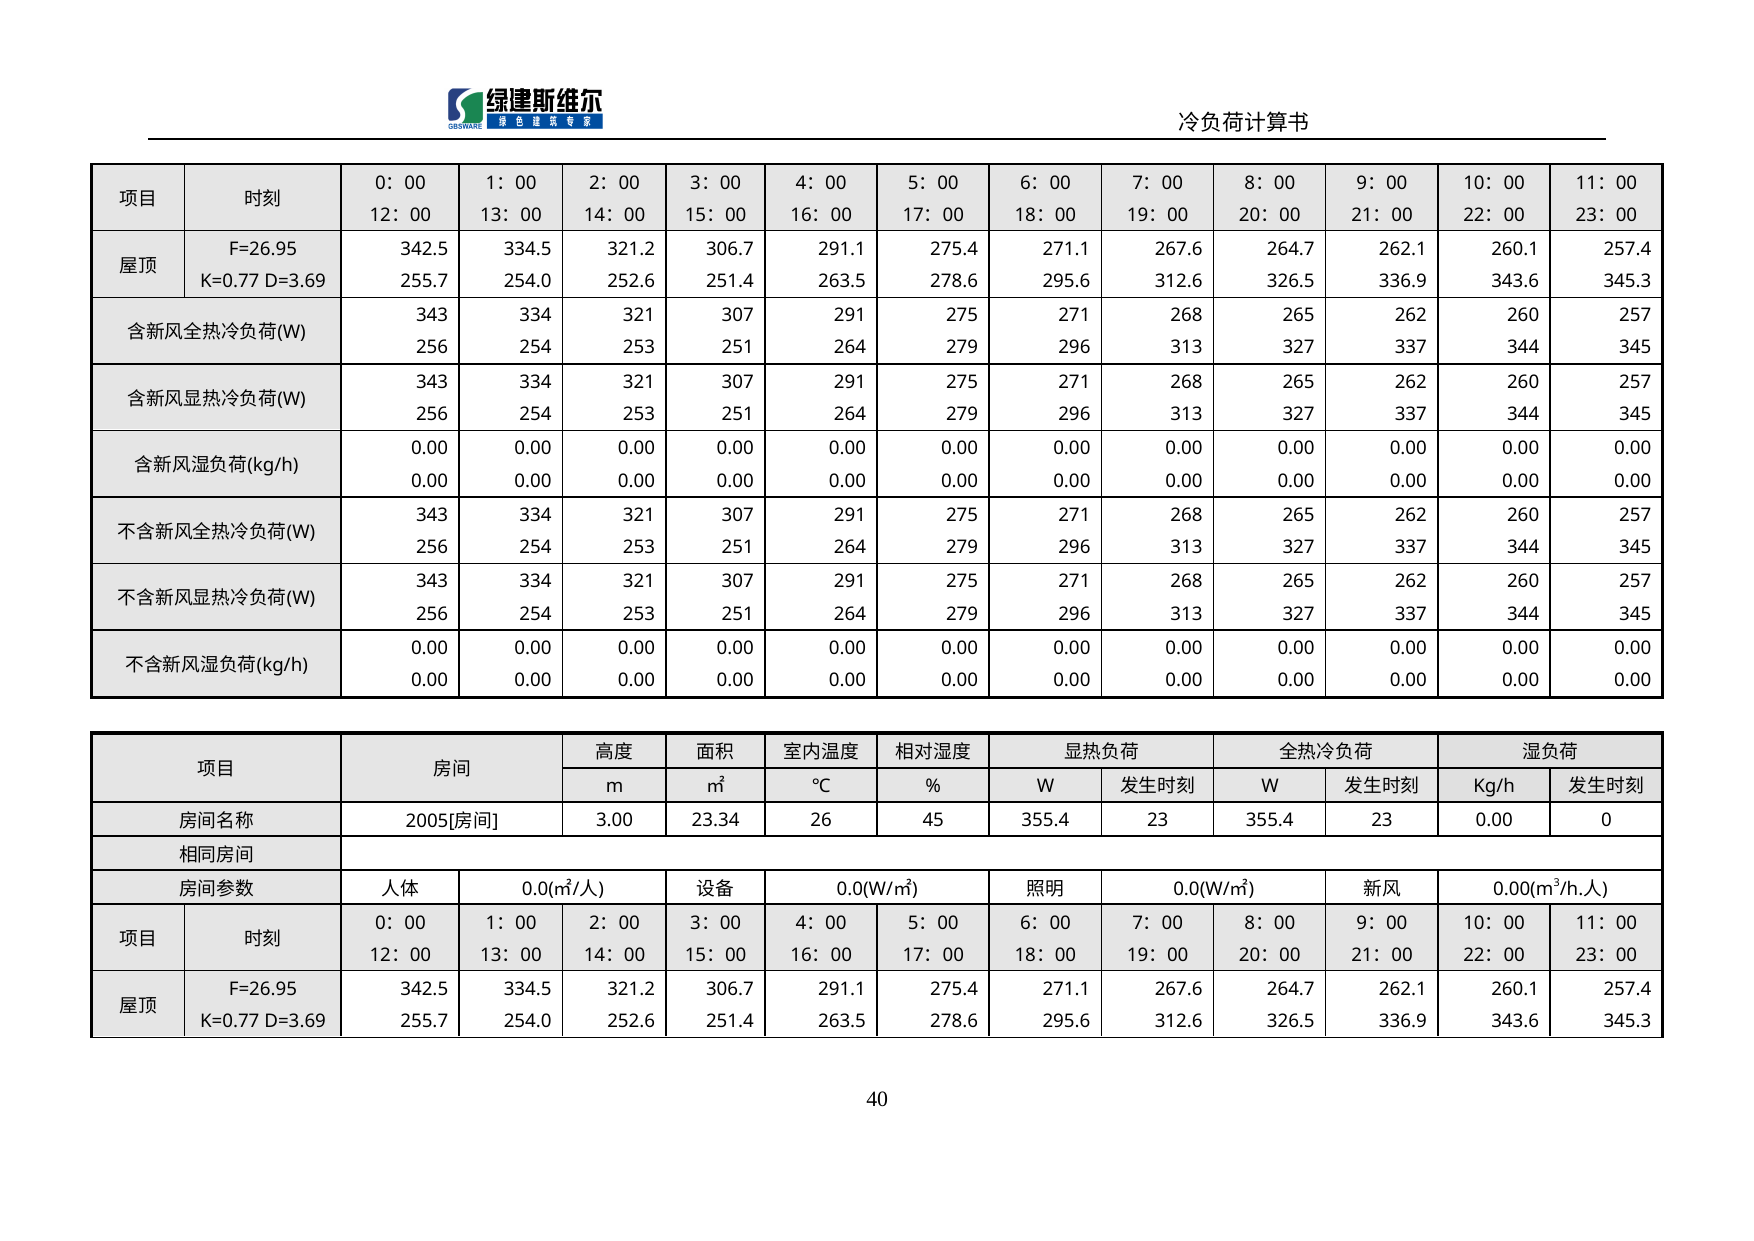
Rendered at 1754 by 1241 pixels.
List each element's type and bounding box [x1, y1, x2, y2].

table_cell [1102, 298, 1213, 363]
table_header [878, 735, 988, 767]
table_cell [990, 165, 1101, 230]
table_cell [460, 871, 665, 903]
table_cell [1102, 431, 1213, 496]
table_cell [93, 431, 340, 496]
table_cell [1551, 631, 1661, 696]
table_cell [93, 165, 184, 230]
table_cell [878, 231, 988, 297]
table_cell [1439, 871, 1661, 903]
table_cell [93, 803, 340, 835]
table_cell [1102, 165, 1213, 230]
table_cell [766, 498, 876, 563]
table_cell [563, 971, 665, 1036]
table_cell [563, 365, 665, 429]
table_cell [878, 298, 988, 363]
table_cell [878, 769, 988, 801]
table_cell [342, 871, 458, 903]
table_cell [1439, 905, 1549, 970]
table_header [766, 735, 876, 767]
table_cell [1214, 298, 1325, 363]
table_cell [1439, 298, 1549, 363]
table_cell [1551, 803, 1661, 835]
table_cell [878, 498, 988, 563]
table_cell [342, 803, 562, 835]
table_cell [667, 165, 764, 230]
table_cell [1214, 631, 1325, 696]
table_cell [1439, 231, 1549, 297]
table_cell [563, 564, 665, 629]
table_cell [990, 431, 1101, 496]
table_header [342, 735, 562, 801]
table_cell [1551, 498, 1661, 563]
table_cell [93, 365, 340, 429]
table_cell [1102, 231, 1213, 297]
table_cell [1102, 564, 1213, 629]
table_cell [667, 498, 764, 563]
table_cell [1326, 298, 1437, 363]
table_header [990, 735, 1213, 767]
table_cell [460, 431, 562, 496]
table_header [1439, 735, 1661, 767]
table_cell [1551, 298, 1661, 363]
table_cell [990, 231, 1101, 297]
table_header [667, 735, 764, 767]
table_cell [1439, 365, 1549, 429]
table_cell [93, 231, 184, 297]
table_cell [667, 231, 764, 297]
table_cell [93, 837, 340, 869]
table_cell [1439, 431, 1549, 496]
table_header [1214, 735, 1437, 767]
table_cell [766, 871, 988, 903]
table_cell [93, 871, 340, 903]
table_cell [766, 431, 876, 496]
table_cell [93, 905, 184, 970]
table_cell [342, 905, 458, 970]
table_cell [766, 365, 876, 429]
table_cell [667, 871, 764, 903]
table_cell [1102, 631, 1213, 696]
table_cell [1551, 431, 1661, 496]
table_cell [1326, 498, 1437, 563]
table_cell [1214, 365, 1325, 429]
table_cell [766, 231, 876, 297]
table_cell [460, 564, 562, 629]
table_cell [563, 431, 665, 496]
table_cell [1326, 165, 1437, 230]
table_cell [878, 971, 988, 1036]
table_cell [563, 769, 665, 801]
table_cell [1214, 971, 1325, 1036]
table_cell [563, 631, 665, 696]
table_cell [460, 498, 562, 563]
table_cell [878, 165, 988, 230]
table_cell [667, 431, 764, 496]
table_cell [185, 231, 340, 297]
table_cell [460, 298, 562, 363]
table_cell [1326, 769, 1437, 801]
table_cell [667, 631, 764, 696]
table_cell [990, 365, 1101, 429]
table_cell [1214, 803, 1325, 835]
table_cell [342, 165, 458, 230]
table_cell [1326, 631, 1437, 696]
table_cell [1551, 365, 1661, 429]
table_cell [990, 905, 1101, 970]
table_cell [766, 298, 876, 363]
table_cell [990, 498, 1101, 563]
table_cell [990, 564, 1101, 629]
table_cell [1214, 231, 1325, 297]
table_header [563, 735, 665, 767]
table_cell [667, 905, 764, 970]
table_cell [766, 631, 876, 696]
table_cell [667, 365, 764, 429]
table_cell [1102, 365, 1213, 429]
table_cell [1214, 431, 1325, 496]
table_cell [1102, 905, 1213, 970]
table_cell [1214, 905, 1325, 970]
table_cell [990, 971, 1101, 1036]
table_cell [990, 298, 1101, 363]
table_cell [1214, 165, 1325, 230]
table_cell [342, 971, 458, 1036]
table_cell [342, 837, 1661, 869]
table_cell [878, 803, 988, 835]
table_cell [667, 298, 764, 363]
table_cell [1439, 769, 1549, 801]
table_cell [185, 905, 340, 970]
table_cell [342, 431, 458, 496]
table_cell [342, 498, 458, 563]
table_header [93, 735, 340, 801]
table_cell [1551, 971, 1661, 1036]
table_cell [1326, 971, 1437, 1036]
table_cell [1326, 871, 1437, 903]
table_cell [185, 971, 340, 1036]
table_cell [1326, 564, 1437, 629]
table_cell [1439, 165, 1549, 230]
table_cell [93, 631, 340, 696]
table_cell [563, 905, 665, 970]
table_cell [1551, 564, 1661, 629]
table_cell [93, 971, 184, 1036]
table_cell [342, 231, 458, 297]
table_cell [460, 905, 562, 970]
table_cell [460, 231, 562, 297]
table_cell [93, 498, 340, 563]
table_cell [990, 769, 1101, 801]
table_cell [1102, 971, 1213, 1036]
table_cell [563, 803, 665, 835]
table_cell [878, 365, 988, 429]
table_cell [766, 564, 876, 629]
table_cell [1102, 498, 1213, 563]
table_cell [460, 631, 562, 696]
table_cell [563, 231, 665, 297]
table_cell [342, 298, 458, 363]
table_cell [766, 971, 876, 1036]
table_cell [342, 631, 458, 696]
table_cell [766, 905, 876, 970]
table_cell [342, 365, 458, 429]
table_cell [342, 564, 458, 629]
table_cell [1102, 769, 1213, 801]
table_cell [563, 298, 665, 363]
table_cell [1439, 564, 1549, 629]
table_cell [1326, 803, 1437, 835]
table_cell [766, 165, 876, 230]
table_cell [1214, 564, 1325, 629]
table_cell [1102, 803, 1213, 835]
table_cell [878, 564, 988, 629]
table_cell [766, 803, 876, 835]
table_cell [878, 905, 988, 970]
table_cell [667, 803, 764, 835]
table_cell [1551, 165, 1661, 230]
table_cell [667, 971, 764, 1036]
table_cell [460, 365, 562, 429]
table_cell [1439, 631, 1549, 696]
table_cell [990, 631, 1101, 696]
picture [444, 88, 604, 130]
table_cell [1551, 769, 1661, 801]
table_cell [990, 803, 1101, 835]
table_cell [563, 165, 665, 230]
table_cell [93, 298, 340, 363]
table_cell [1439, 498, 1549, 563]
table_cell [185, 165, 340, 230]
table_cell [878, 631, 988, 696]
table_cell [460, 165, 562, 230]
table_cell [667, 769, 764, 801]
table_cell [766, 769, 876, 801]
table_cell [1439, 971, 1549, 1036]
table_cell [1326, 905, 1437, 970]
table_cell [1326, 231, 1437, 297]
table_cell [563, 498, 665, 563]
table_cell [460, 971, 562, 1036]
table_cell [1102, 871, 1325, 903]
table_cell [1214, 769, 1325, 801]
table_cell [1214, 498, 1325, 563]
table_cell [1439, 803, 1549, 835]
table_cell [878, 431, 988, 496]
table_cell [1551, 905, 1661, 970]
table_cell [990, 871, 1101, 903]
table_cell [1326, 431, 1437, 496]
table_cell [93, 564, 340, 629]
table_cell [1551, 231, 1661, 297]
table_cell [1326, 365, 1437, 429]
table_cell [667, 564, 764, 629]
